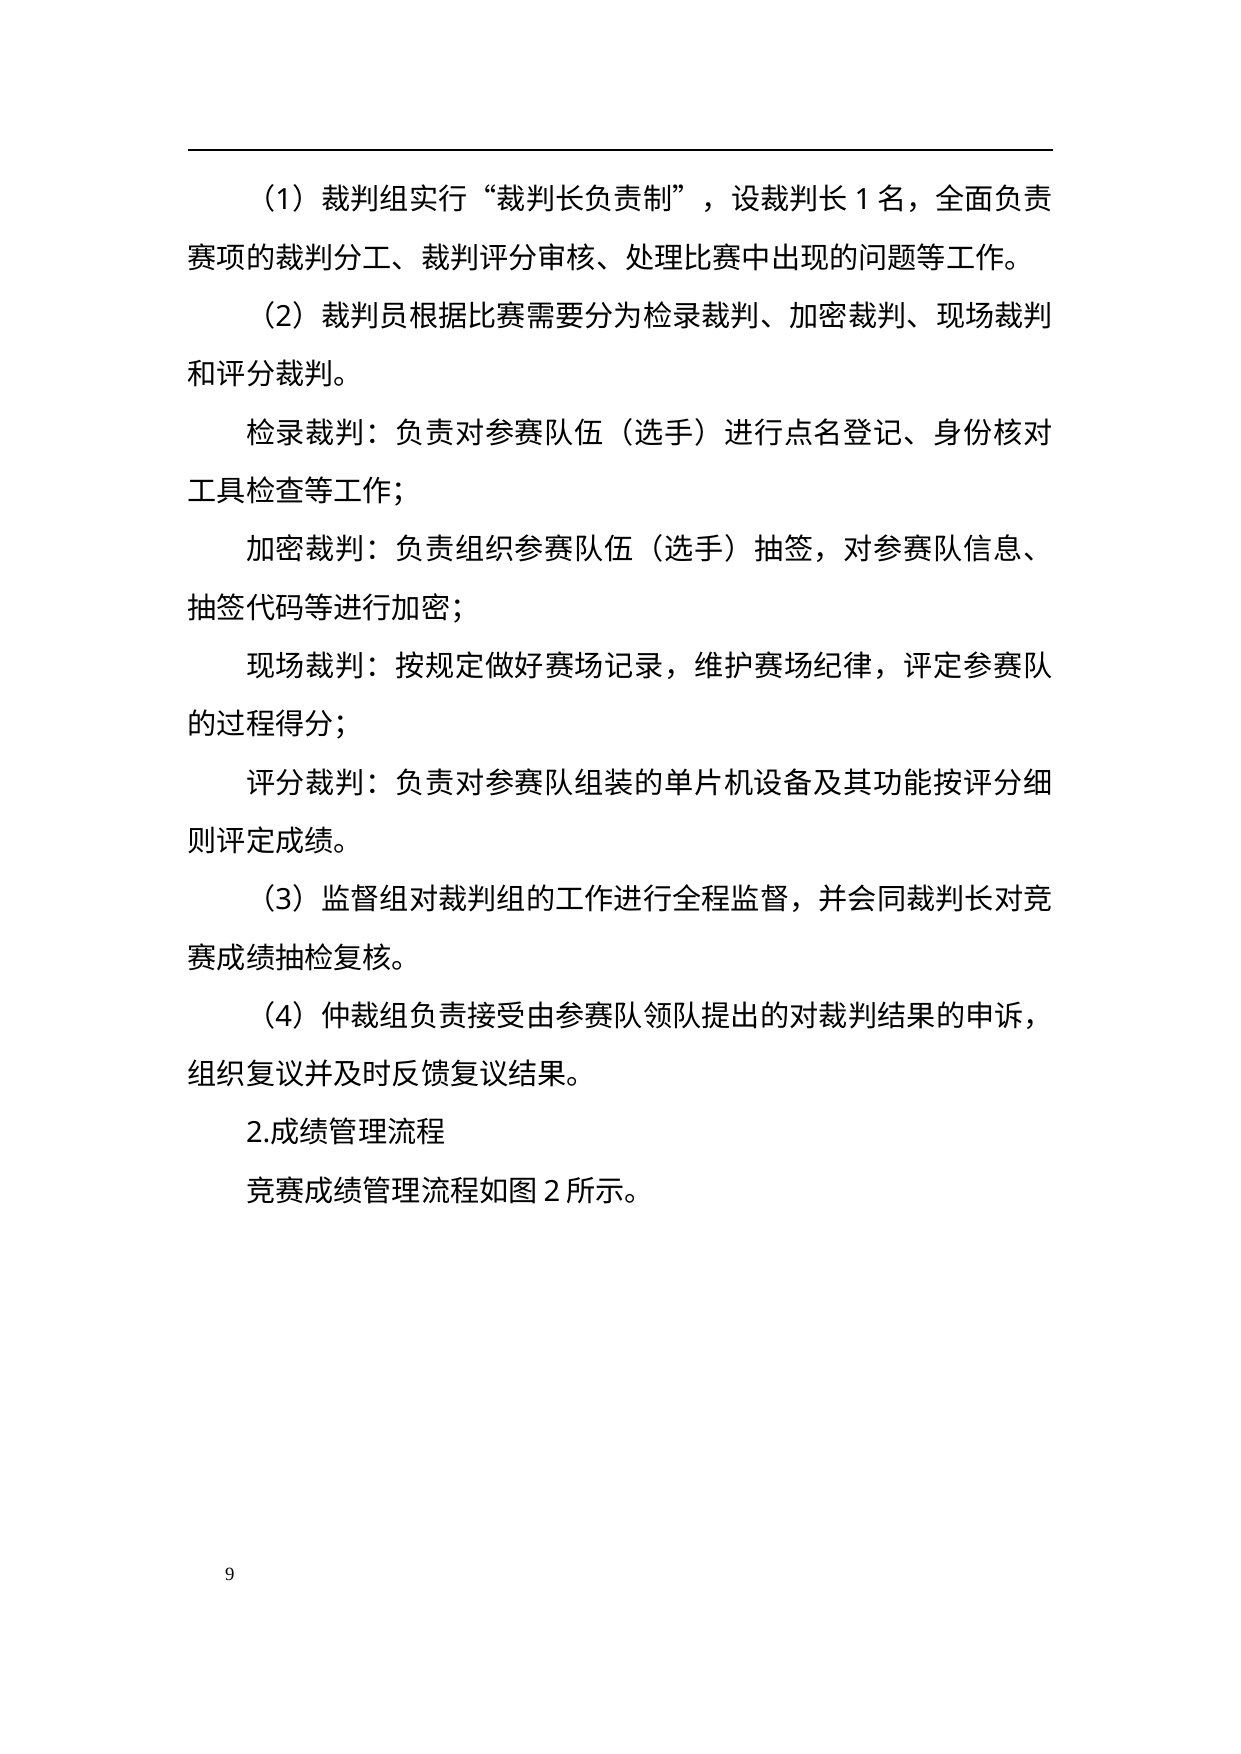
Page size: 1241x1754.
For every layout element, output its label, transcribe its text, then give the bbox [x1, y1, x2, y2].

text （1）裁判组实行“裁判长负责制”，设裁判长1名，全面负责赛项的裁判分工、裁判评分审核、处理比赛中出现的问题等工作。 [187, 160, 1053, 276]
text 加密裁判：负责组织参赛队伍（选手）抽签，对参赛队信息、抽签代码等进行加密； [187, 510, 1053, 626]
text 现场裁判：按规定做好赛场记录，维护赛场纪律，评定参赛队的过程得分； [187, 626, 1053, 743]
text （3）监督组对裁判组的工作进行全程监督，并会同裁判长对竞赛成绩抽检复核。 [187, 860, 1053, 976]
text （4）仲裁组负责接受由参赛队领队提出的对裁判结果的申诉，组织复议并及时反馈复议结果。 [187, 976, 1053, 1093]
text 2.成绩管理流程 [187, 1093, 1053, 1151]
text 竞赛成绩管理流程如图2所示。 [187, 1151, 1053, 1210]
text （2）裁判员根据比赛需要分为检录裁判、加密裁判、现场裁判和评分裁判。 [187, 276, 1053, 393]
text 检录裁判：负责对参赛队伍（选手）进行点名登记、身份核对工具检查等工作； [187, 393, 1053, 510]
text 评分裁判：负责对参赛队组装的单片机设备及其功能按评分细则评定成绩。 [187, 743, 1053, 860]
